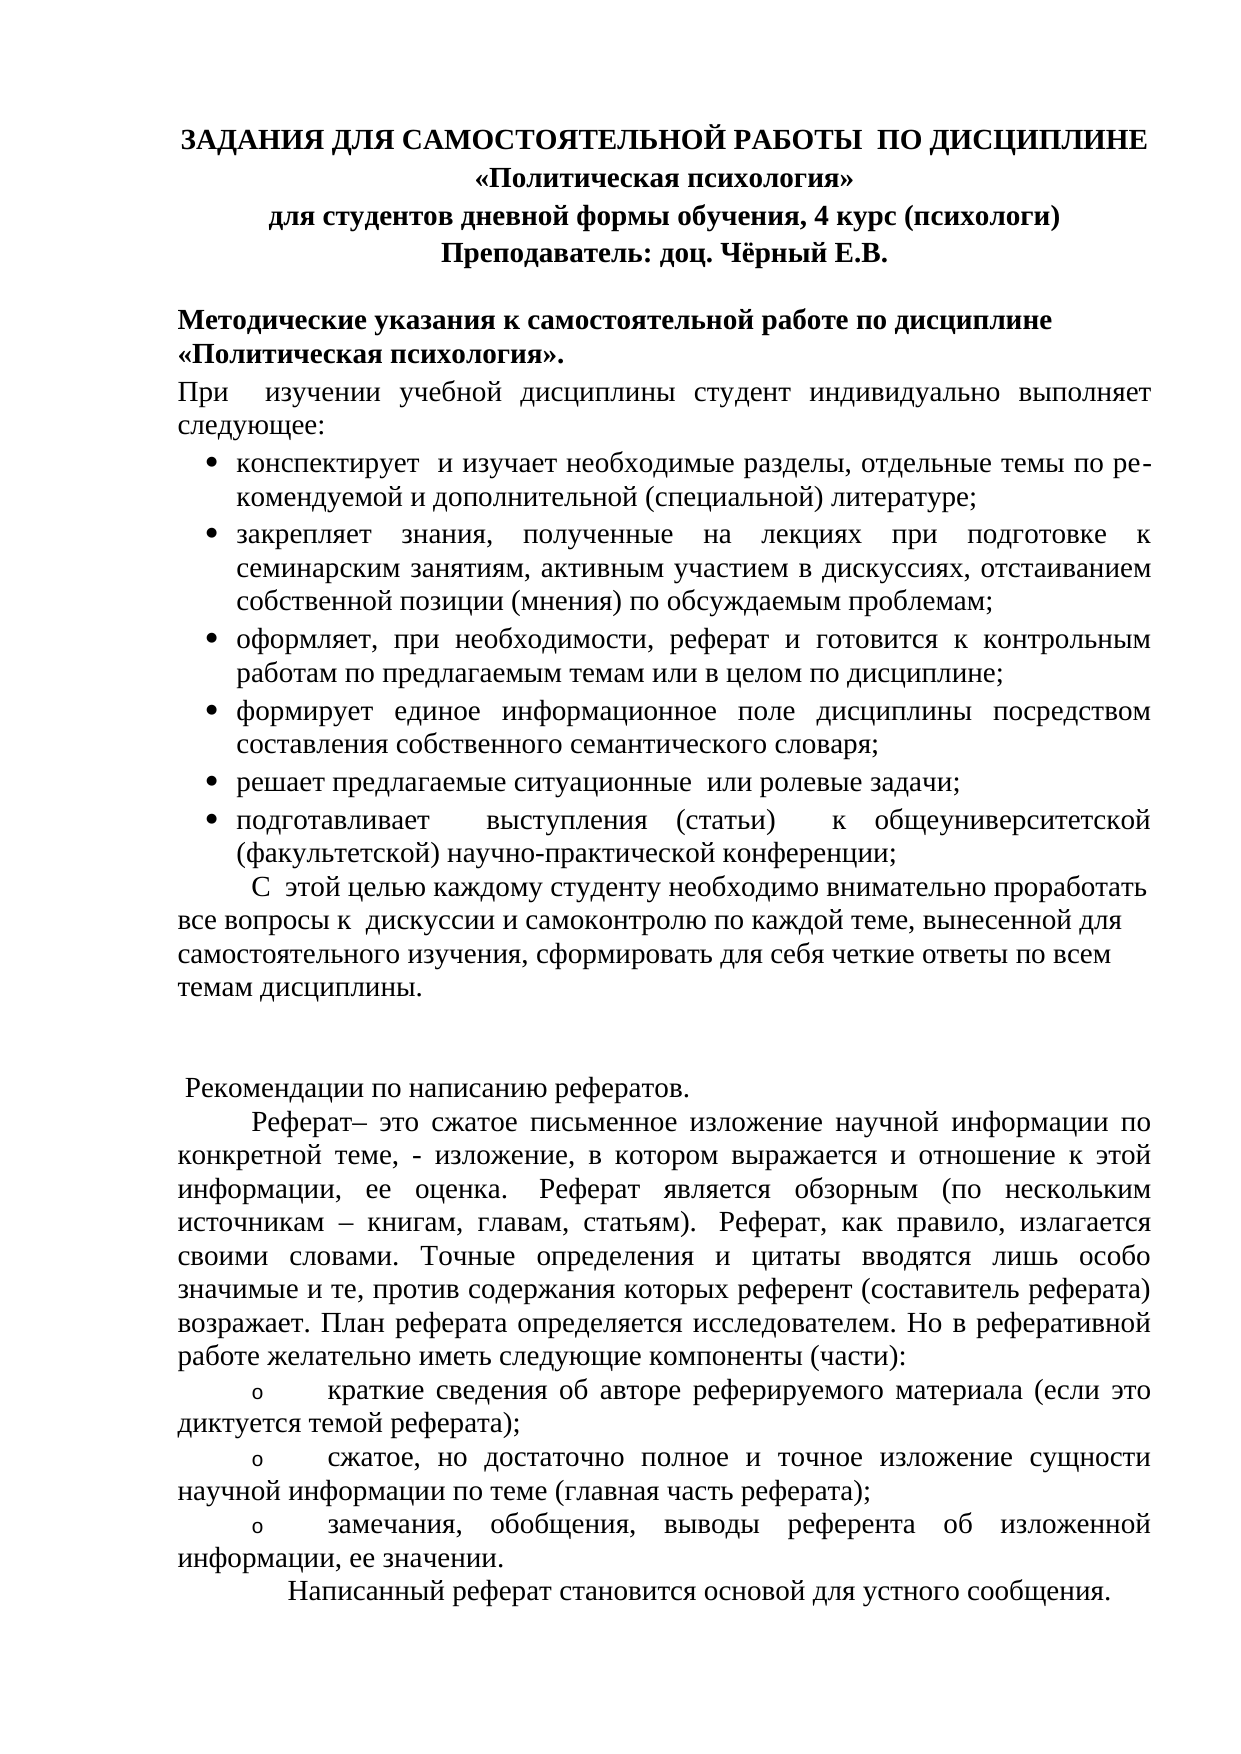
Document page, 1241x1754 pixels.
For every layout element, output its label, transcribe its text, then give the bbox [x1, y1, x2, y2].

text С этой целью каждому студенту необходимо внимательно проработать все вопросы к дискуссии и самоконтролю по каждой теме, вынесенной для самостоятельного изучения, сформировать для себя четкие ответы по всем темам дисциплины. [177, 869, 1152, 1003]
list оформляет, при необходимости, реферат и готовится к контрольным работам по предлагаемым темам или в целом по дисциплине; [207, 621, 1152, 688]
text Реферат– это сжатое письменное изложение научной информации по конкретной теме, - изложение, в котором выражается и отношение к этой информации, ее оценка. Реферат является обзорным (по нескольким источникам – книгам, главам, статьям). Реферат, как правило, излагается своими словами. Точные определения и цитаты вводятся лишь особо значимые и те, против содержания которых референт (составитель реферата) возражает. План реферата определяется исследователем. Но в реферативной работе желательно иметь следующие компоненты (части): [177, 1104, 1152, 1372]
list сжатое, но достаточно полное и точное изложение сущности научной информации по теме (главная часть реферата); [177, 1439, 1152, 1506]
text ЗАДАНИЯ ДЛЯ САМОСТОЯТЕЛЬНОЙ РАБОТЫ ПО ДИСЦИПЛИНЕ [177, 122, 1152, 156]
text Преподаватель: доц. Чёрный Е.В. [177, 235, 1152, 269]
text Написанный реферат становится основой для устного сообщения. [177, 1573, 1152, 1607]
text Методические указания к самостоятельной работе по дисциплине «Политическая психология». [177, 302, 1218, 369]
list замечания, обобщения, выводы референта об изложенной информации, ее значении. [177, 1506, 1152, 1573]
text для студентов дневной формы обучения, 4 курс (психологи) [177, 198, 1152, 231]
list закрепляет знания, полученные на лекциях при подготовке к семинарским занятиям, активным участием в дискуссиях, отстаиванием собственной позиции (мнения) по обсуждаемым проблемам; [207, 516, 1152, 617]
list краткие сведения об авторе реферируемого материала (если это диктуется темой реферата); [177, 1372, 1152, 1439]
list конспектирует и изучает необходимые разделы, отдельные темы по рекомендуемой и дополнительной (специальной) литературе; [207, 445, 1152, 512]
text «Политическая психология» [177, 160, 1152, 193]
text Рекомендации по написанию рефератов. [177, 1070, 1152, 1104]
list подготавливает выступления (статьи) к общеуниверситетской (факультетской) научно-практической конференции; [207, 802, 1152, 869]
list формирует единое информационное поле дисциплины посредством составления собственного семантического словаря; [207, 693, 1152, 760]
text При изучении учебной дисциплины студент индивидуально выполняет следующее: [177, 374, 1152, 441]
list решает предлагаемые ситуационные или ролевые задачи; [207, 764, 1152, 798]
